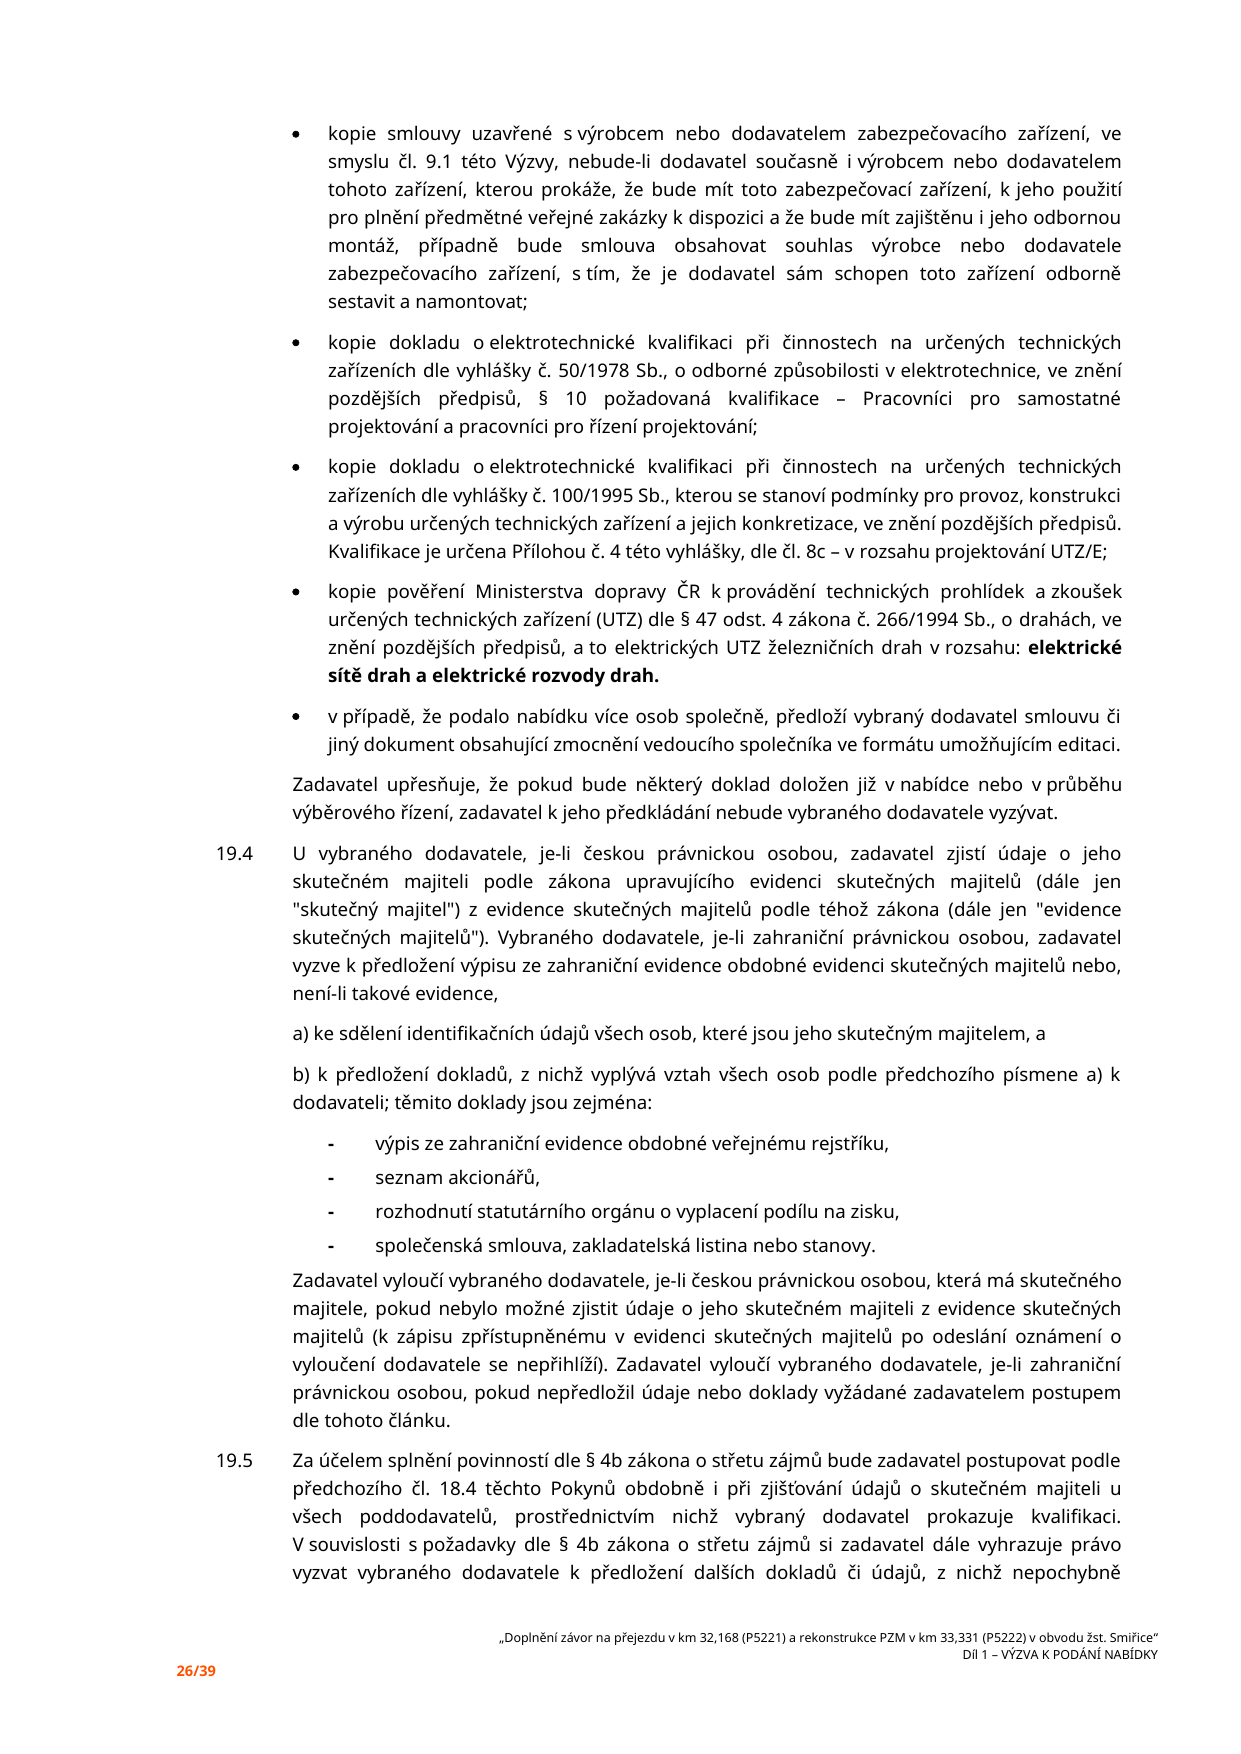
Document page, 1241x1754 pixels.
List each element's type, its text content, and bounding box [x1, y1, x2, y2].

text a) ke sdělení identifikačních údajů všech osob, které jsou jeho skutečným majitelem, a [292, 1021, 1122, 1046]
text U vybraného dodavatele, je-li českou právnickou osobou, zadavatel zjistí údaje o jeho skutečném majiteli podle zákona upravujícího evidenci skutečných majitelů (dále jen "skutečný majitel") z evidence skutečných majitelů podle téhož zákona (dále jen "evidence skutečných majitelů"). Vybraného dodavatele, je-li zahraniční právnickou osobou, zadavatel vyzve k předložení výpisu ze zahraniční evidence obdobné evidenci skutečných majitelů nebo, není-li takové evidence, [216, 840, 1122, 1006]
text Zadavatel vyloučí vybraného dodavatele, je-li českou právnickou osobou, která má skutečného majitele, pokud nebylo možné zjistit údaje o jeho skutečném majiteli z evidence skutečných majitelů (k zápisu zpřístupněnému v evidenci skutečných majitelů po odeslání oznámení o vyloučení dodavatele se nepřihlíží). Zadavatel vyloučí vybraného dodavatele, je-li zahraniční právnickou osobou, pokud nepředložil údaje nebo doklady vyžádané zadavatelem postupem dle tohoto článku. [292, 1267, 1122, 1432]
text kopie dokladu o elektrotechnické kvalifikaci při činnostech na určených technických zařízeních dle vyhlášky č. 100/1995 Sb., kterou se stanoví podmínky pro provoz, konstrukci a výrobu určených technických zařízení a jejich konkretizace, ve znění pozdějších předpisů. Kvalifikace je určena Přílohou č. 4 této vyhlášky, dle čl. 8c – v rozsahu projektování UTZ/E; [292, 454, 1122, 563]
text Zadavatel upřesňuje, že pokud bude některý doklad doložen již v nabídce nebo v průběhu výběrového řízení, zadavatel k jeho předkládání nebude vybraného dodavatele vyzývat. [292, 772, 1122, 825]
text b) k předložení dokladů, z nichž vyplývá vztah všech osob podle předchozího písmene a) k dodavateli; těmito doklady jsou zejména: [292, 1061, 1122, 1115]
text v případě, že podalo nabídku více osob společně, předloží vybraný dodavatel smlouvu či jiný dokument obsahující zmocnění vedoucího společníka ve formátu umožňujícím editaci. [292, 703, 1122, 757]
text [216, 1447, 1122, 1585]
text výpis ze zahraniční evidence obdobné veřejnému rejstříku, [328, 1130, 1122, 1155]
text kopie smlouvy uzavřené s výrobcem nebo dodavatelem zabezpečovacího zařízení, ve smyslu čl. 9.1 této Výzvy, nebude-li dodavatel současně i výrobcem nebo dodavatelem tohoto zařízení, kterou prokáže, že bude mít toto zabezpečovací zařízení, k jeho použití pro plnění předmětné veřejné zakázky k dispozici a že bude mít zajištěnu i jeho odbornou montáž, případně bude smlouva obsahovat souhlas výrobce nebo dodavatele zabezpečovacího zařízení, s tím, že je dodavatel sám schopen toto zařízení odborně sestavit a namontovat; [292, 121, 1122, 314]
text kopie pověření Ministerstva dopravy ČR k provádění technických prohlídek a zkoušek určených technických zařízení (UTZ) dle § 47 odst. 4 zákona č. 266/1994 Sb., o drahách, ve znění pozdějších předpisů, a to elektrických UTZ železničních drah v rozsahu: elektrické sítě drah a elektrické rozvody drah. [292, 578, 1122, 688]
text rozhodnutí statutárního orgánu o vyplacení podílu na zisku, [328, 1198, 1122, 1224]
text společenská smlouva, zakladatelská listina nebo stanovy. [328, 1233, 1122, 1258]
text kopie dokladu o elektrotechnické kvalifikaci při činnostech na určených technických zařízeních dle vyhlášky č. 50/1978 Sb., o odborné způsobilosti v elektrotechnice, ve znění pozdějších předpisů, § 10 požadovaná kvalifikace – Pracovníci pro samostatné projektování a pracovníci pro řízení projektování; [292, 329, 1122, 439]
text seznam akcionářů, [328, 1164, 1122, 1189]
